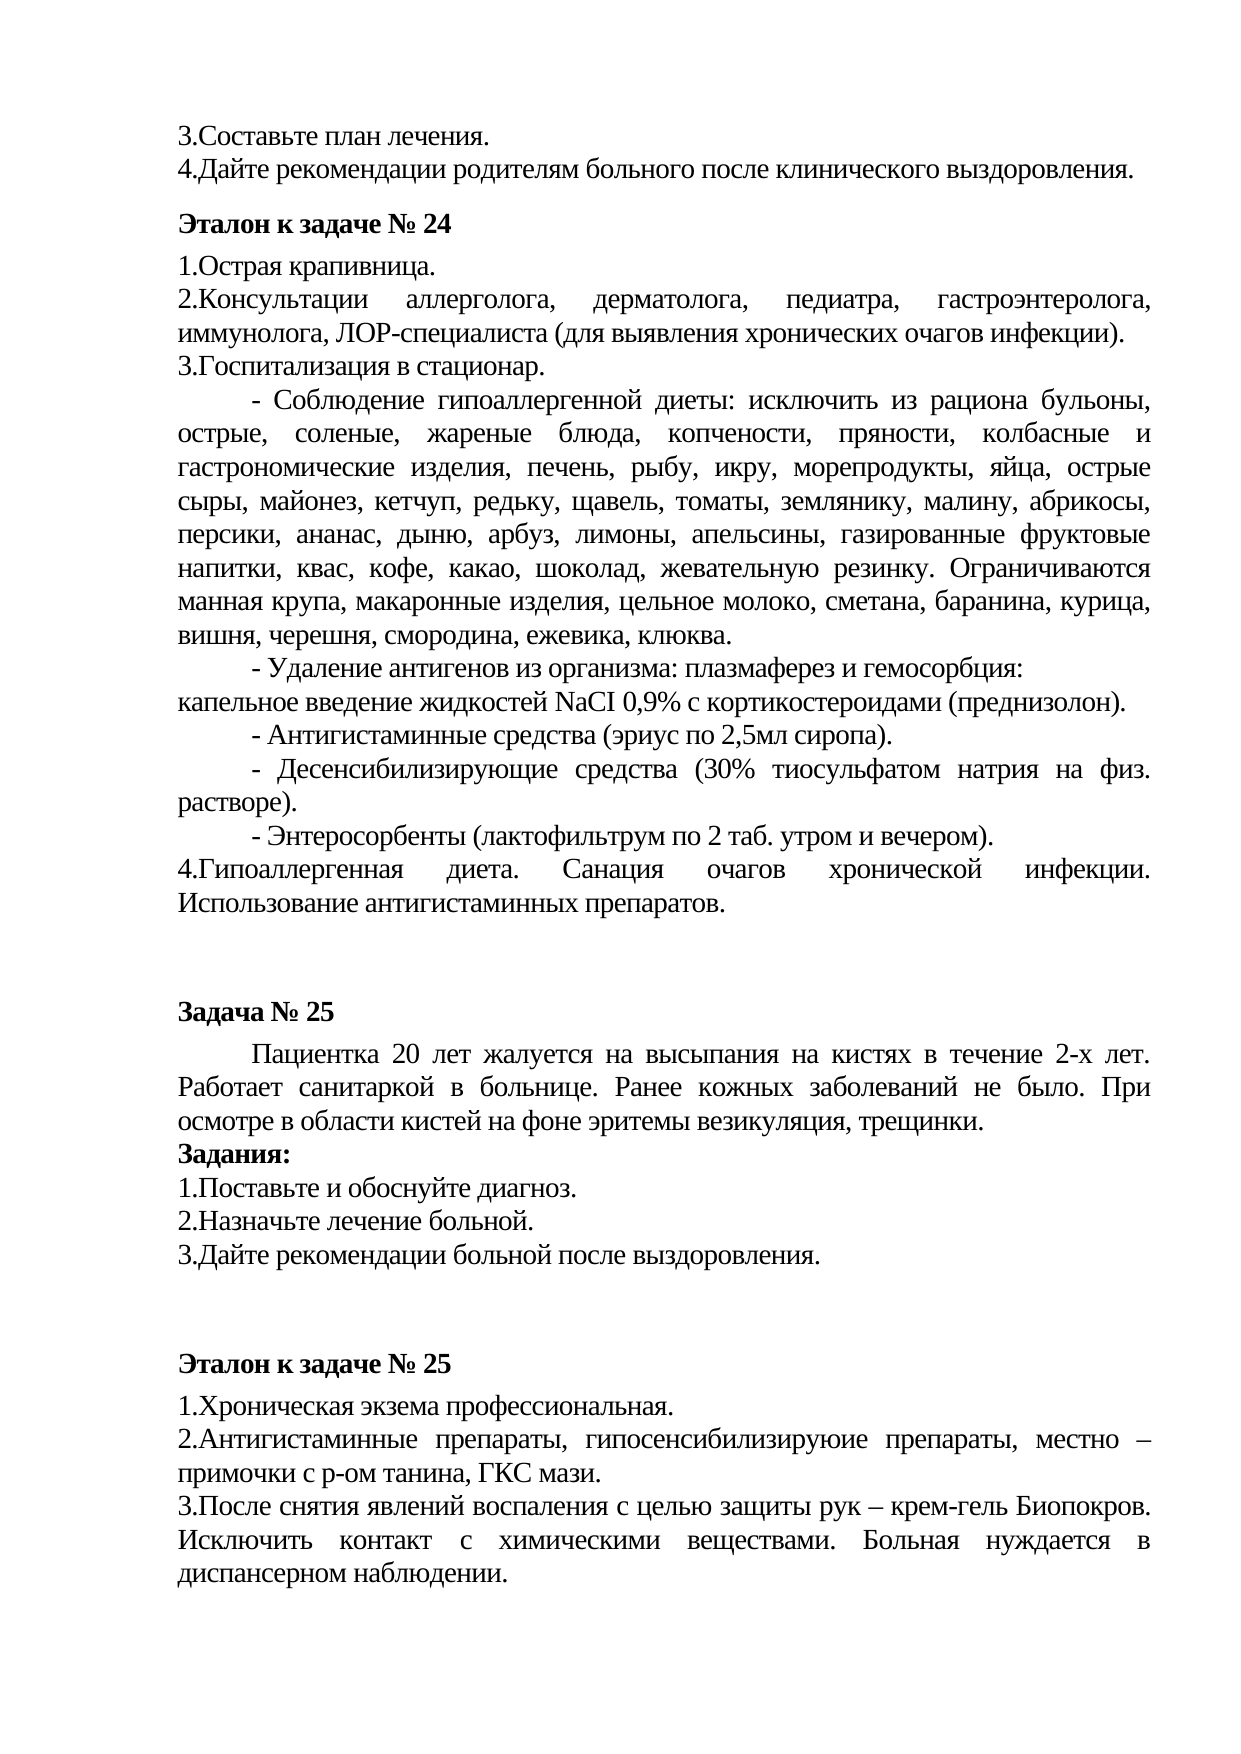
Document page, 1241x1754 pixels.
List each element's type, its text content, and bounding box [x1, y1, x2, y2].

text Задания: [177, 1136, 1152, 1170]
text 4.Гипоаллергенная диета. Санация очагов хронической инфекции. Использование антигистаминных препаратов. [177, 852, 1152, 919]
text 3.Госпитализация в стационар. [177, 348, 1152, 382]
text капельное введение жидкостей NaCI 0,9% с кортикостероидами (преднизолон). [177, 684, 1152, 717]
text 1.Хроническая экзема профессиональная. [177, 1388, 1152, 1421]
text - Антигистаминные средства (эриус по 2,5мл сиропа). [177, 717, 1152, 751]
text - Десенсибилизирующие средства (30% тиосульфатом натрия на физ. растворе). [177, 751, 1152, 818]
text 3.После снятия явлений воспаления с целью защиты рук – крем-гель Биопокров. Исключить контакт с химическими веществами. Больная нуждается в диспансерном наблюдении. [177, 1488, 1152, 1589]
text - Удаление антигенов из организма: плазмаферез и гемосорбция: [177, 650, 1152, 684]
text Эталон к задаче № 24 [177, 206, 1152, 239]
text 3.Составьте план лечения. [177, 118, 1152, 152]
text Задача № 25 [177, 994, 1152, 1027]
text 3.Дайте рекомендации больной после выздоровления. [177, 1237, 1152, 1271]
text 2.Назначьте лечение больной. [177, 1203, 1152, 1237]
text Эталон к задаче № 25 [177, 1346, 1152, 1379]
text 2.Антигистаминные препараты, гипосенсибилизируюие препараты, местно – примочки с р-ом танина, ГКС мази. [177, 1421, 1152, 1488]
text 2.Консультации аллерголога, дерматолога, педиатра, гастроэнтеролога, иммунолога, ЛОР-специалиста (для выявления хронических очагов инфекции). [177, 281, 1152, 348]
text - Энтеросорбенты (лактофильтрум по 2 таб. утром и вечером). [177, 818, 1152, 852]
text - Соблюдение гипоаллергенной диеты: исключить из рациона бульоны, острые, соленые, жареные блюда, копчености, пряности, колбасные и гастрономические изделия, печень, рыбу, икру, морепродукты, яйца, острые сыры, майонез, кетчуп, редьку, щавель, томаты, землянику, малину, абрикосы, персики, ананас, дыню, арбуз, лимоны, апельсины, газированные фруктовые напитки, квас, кофе, какао, шоколад, жевательную резинку. Ограничиваются манная крупа, макаронные изделия, цельное молоко, сметана, баранина, курица, вишня, черешня, смородина, ежевика, клюква. [177, 382, 1152, 650]
text 1.Острая крапивница. [177, 248, 1152, 281]
text 1.Поставьте и обоснуйте диагноз. [177, 1170, 1152, 1203]
text Пациентка 20 лет жалуется на высыпания на кистях в течение 2-х лет. Работает санитаркой в больнице. Ранее кожных заболеваний не было. При осмотре в области кистей на фоне эритемы везикуляция, трещинки. [177, 1036, 1152, 1136]
text 4.Дайте рекомендации родителям больного после клинического выздоровления. [177, 152, 1152, 185]
